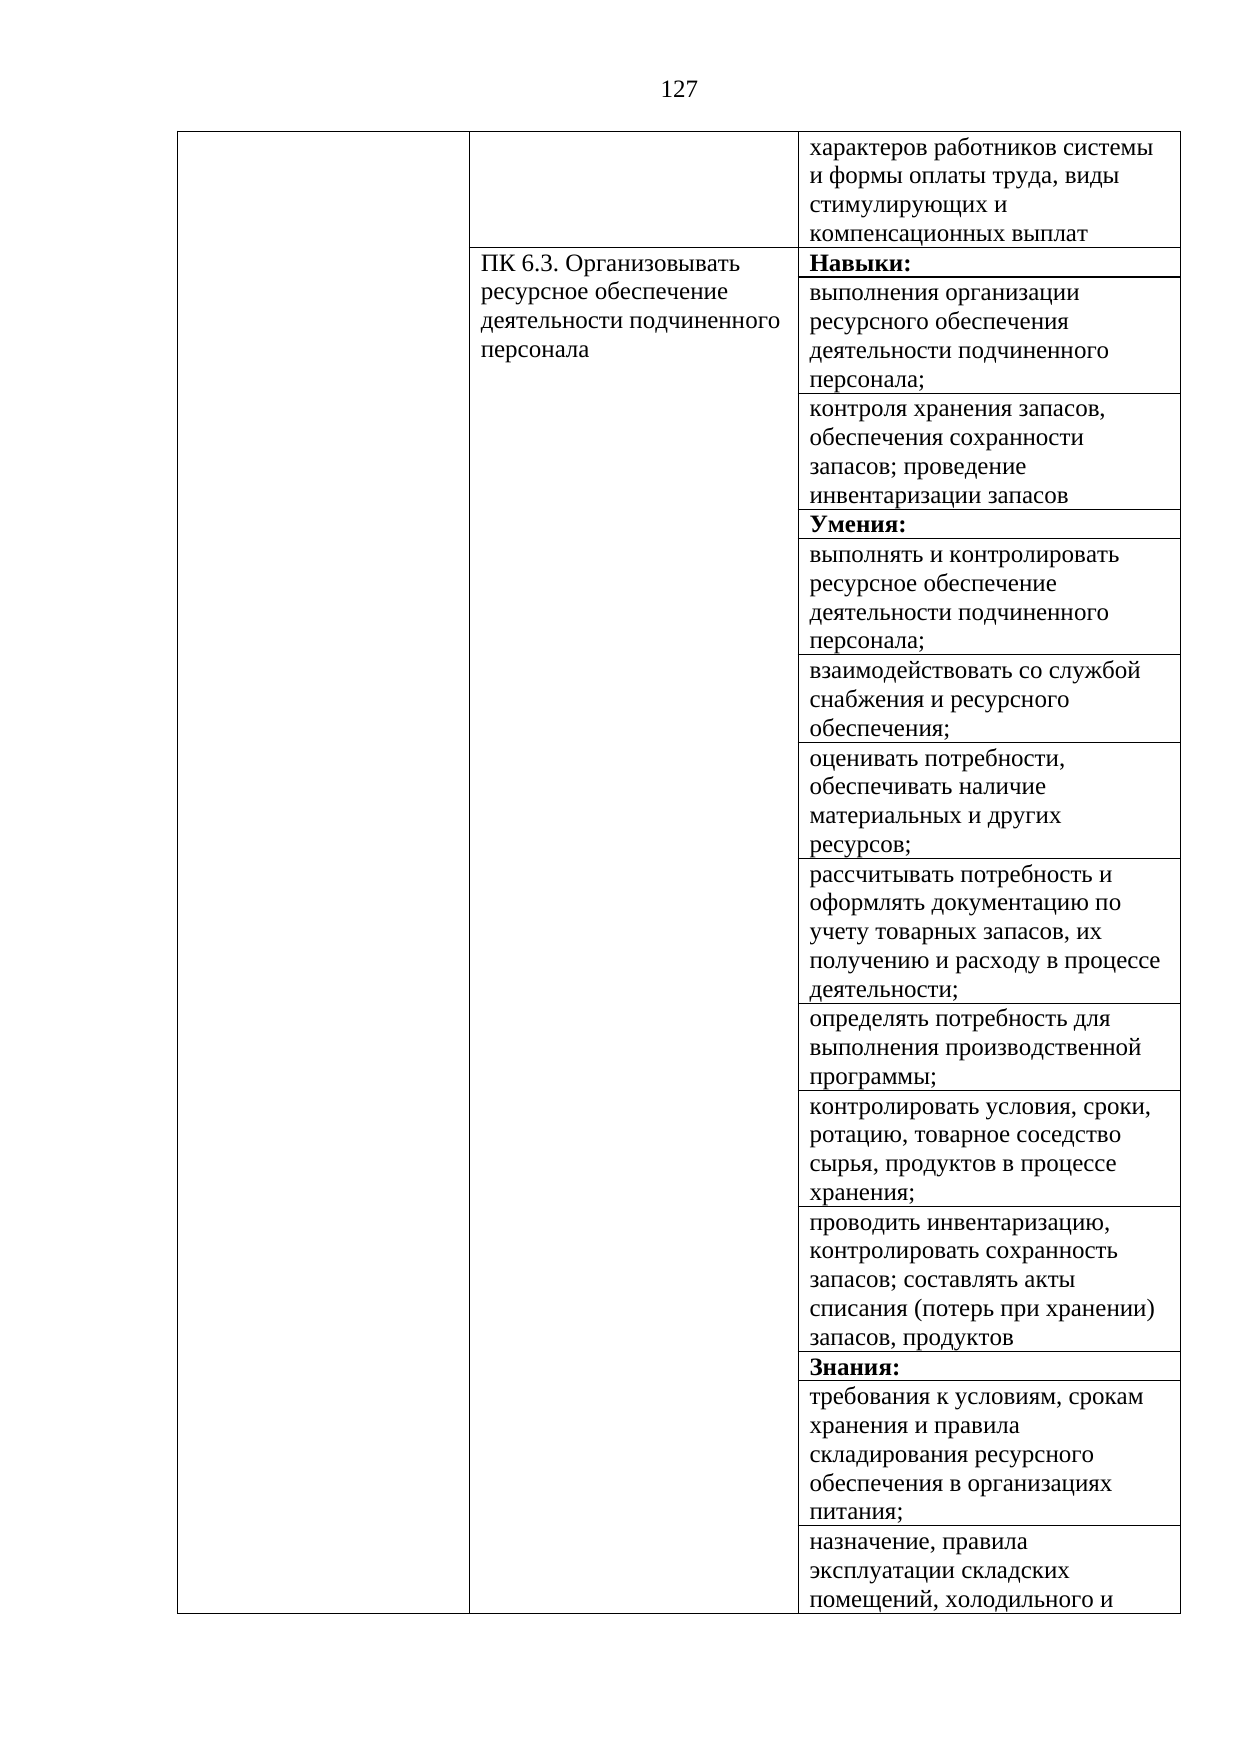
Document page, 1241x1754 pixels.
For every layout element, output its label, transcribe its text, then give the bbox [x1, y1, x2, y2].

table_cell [799, 132, 1180, 247]
table_cell Навыки: [799, 248, 1180, 276]
table_cell ПК 6.3. Организовывать ресурсное обеспечение деятельности подчиненного персонала [470, 248, 798, 1612]
table_cell Знания: [799, 1352, 1180, 1380]
table_cell рассчитывать потребность и оформлять документацию по учету товарных запасов, их получению и расходу в процессе деятельности; [799, 859, 1180, 1002]
table_cell контролировать условия, сроки, ротацию, товарное соседство сырья, продуктов в процессе хранения; [799, 1091, 1180, 1206]
table_cell Умения: [799, 510, 1180, 538]
table_cell проводить инвентаризацию, контролировать сохранность запасов; составлять акты списания (потерь при хранении) запасов, продуктов [799, 1207, 1180, 1351]
table_cell выполнять и контролировать ресурсное обеспечение деятельности подчиненного персонала; [799, 539, 1180, 654]
table_cell оценивать потребности, обеспечивать наличие материальных и других ресурсов; [799, 743, 1180, 858]
table_cell взаимодействовать со службой снабжения и ресурсного обеспечения; [799, 655, 1180, 742]
table_cell контроля хранения запасов, обеспечения сохранности запасов; проведение инвентаризации запасов [799, 394, 1180, 508]
table_cell требования к условиям, срокам хранения и правила складирования ресурсного обеспечения в организациях питания; [799, 1381, 1180, 1525]
table_cell определять потребность для выполнения производственной программы; [799, 1004, 1180, 1090]
table_cell выполнения организации ресурсного обеспечения деятельности подчиненного персонала; [799, 278, 1180, 392]
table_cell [799, 1526, 1180, 1612]
